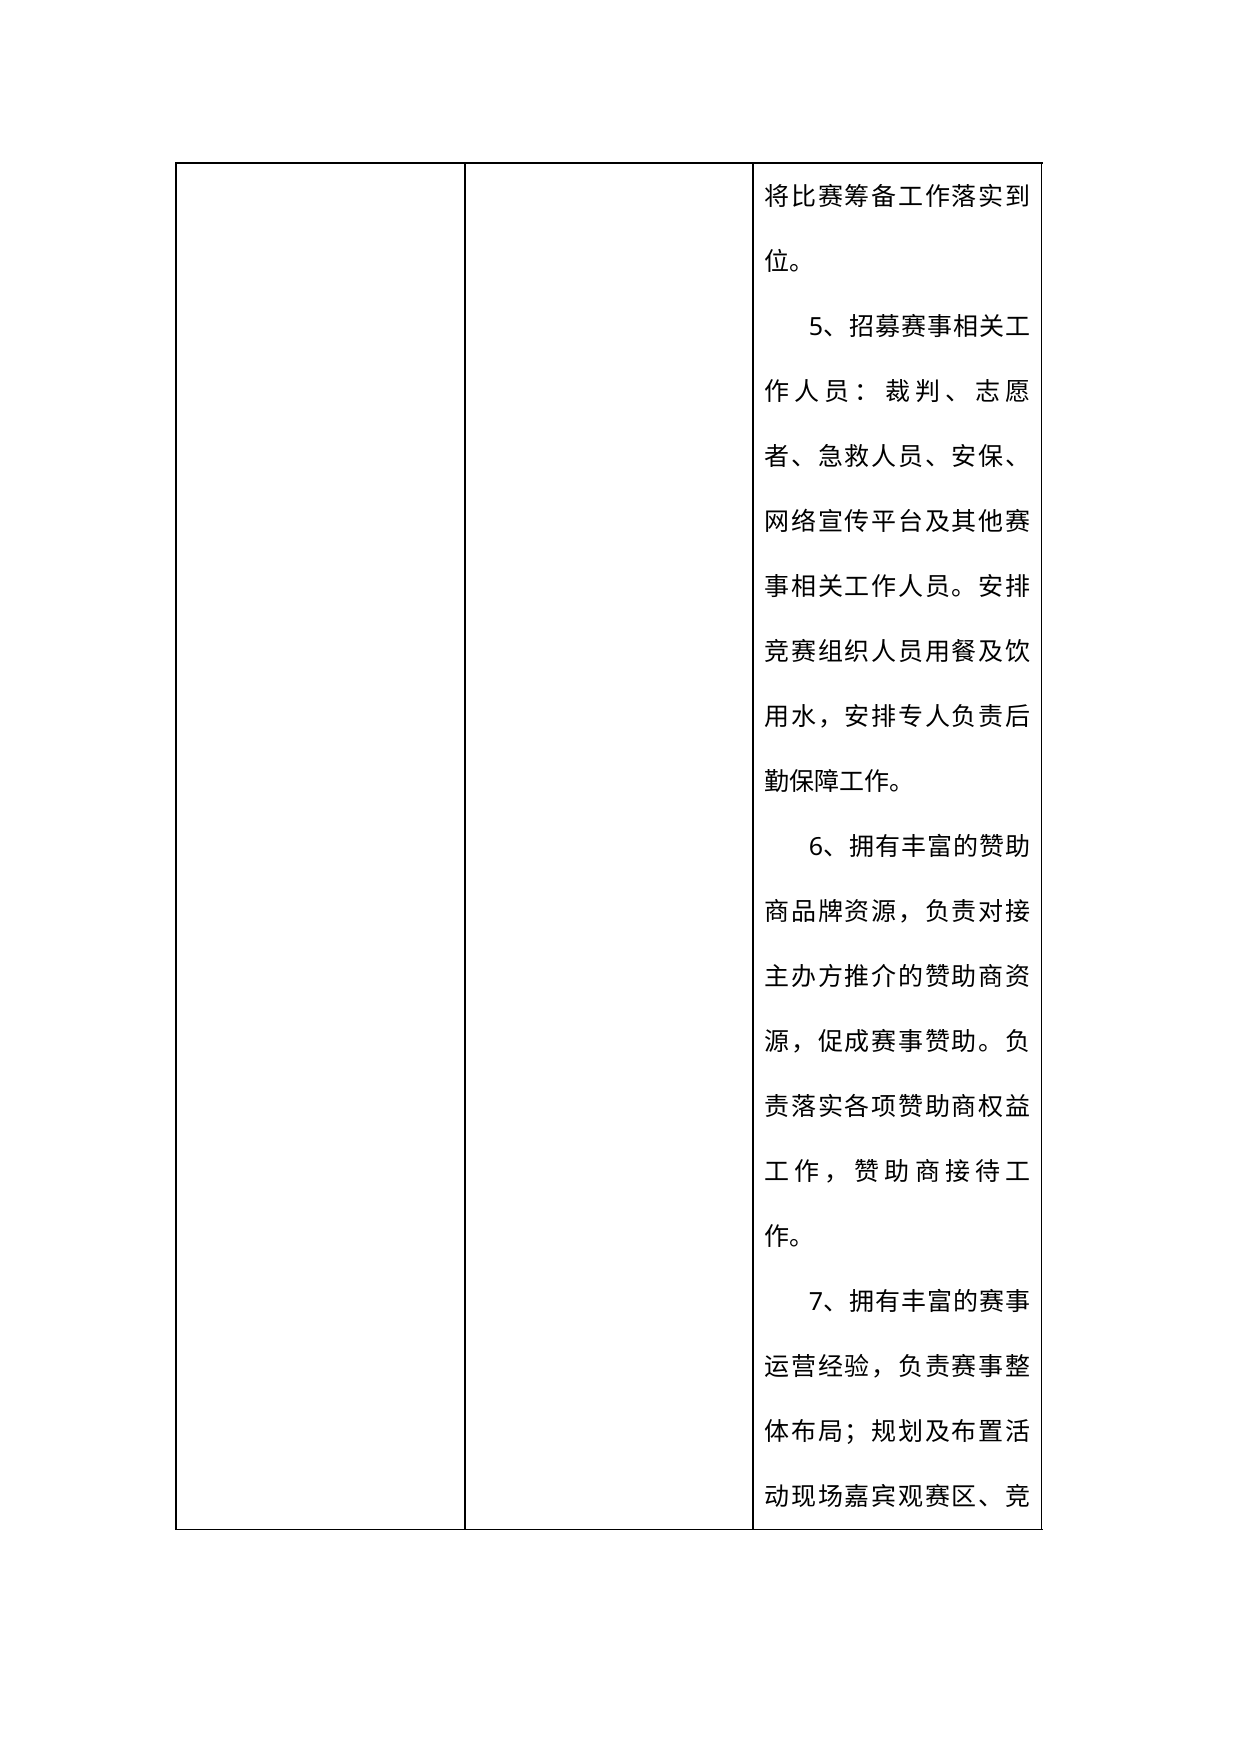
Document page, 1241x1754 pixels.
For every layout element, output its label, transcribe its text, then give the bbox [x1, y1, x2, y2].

table_cell ★ [466, 164, 752, 1528]
table_cell 1 [177, 164, 464, 1528]
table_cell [754, 164, 1041, 1528]
